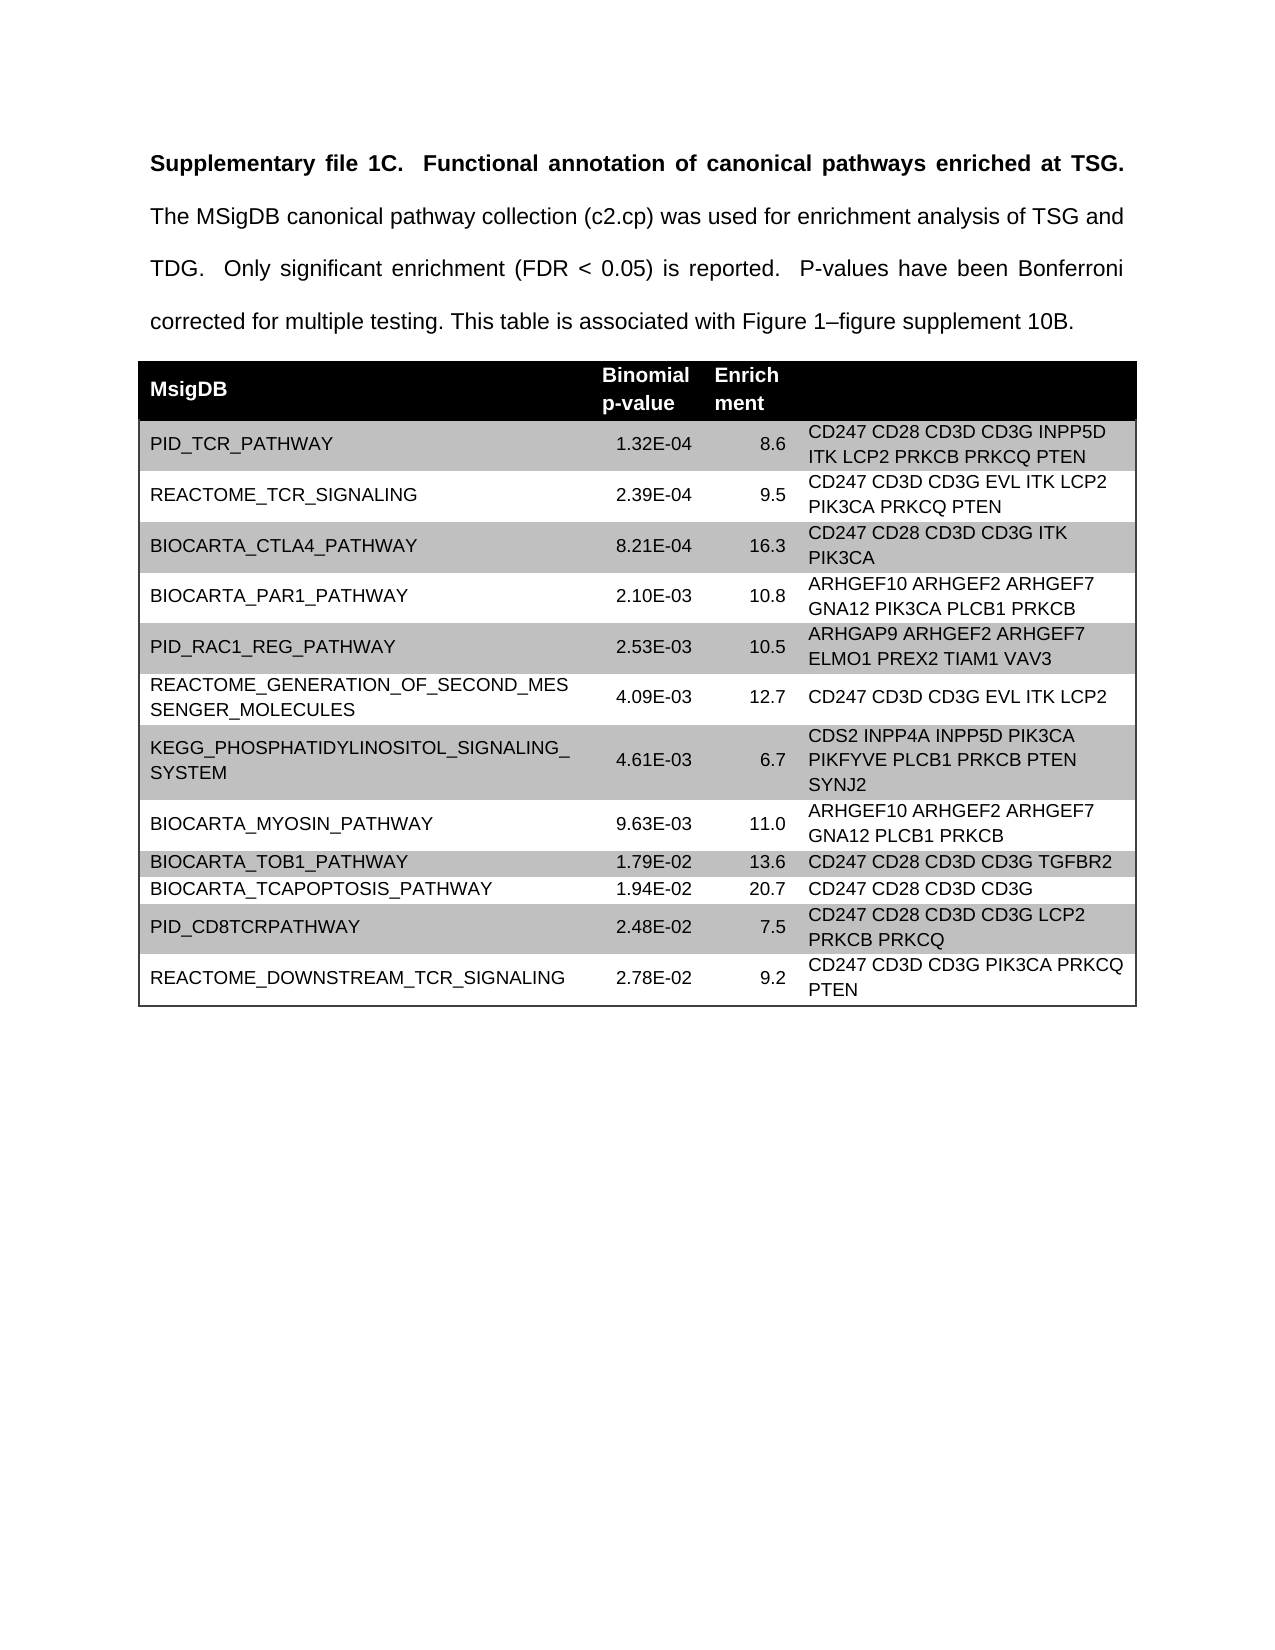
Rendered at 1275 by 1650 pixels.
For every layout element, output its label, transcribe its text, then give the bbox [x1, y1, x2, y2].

table_cell BIOCARTA_TOB1_PATHWAY [140, 851, 591, 877]
table_cell PID_TCR_PATHWAY [140, 421, 591, 471]
table_header Enrichment [704, 363, 796, 419]
table_cell 2.48E-02 [591, 904, 703, 954]
table_cell BIOCARTA_CTLA4_PATHWAY [140, 522, 591, 573]
table_cell REACTOME_GENERATION_OF_SECOND_MESSENGER_MOLECULES [140, 674, 591, 724]
table_cell CD247 CD3D CD3G PIK3CA PRKCQ PTEN [797, 954, 1135, 1005]
table_cell 1.94E-02 [591, 877, 703, 904]
table_cell 20.7 [703, 877, 797, 904]
table_cell 10.8 [703, 573, 797, 623]
table_cell ARHGEF10 ARHGEF2 ARHGEF7 GNA12 PIK3CA PLCB1 PRKCB [797, 573, 1135, 623]
table_header Binomial p-value [592, 363, 702, 419]
table_cell 9.2 [703, 954, 797, 1005]
table_header [798, 363, 1135, 419]
table_cell 1.79E-02 [591, 851, 703, 877]
table_cell 11.0 [703, 800, 797, 851]
table_cell PID_CD8TCRPATHWAY [140, 904, 591, 954]
table_cell 13.6 [703, 851, 797, 877]
table_cell CDS2 INPP4A INPP5D PIK3CA PIKFYVE PLCB1 PRKCB PTEN SYNJ2 [797, 725, 1135, 800]
table_cell REACTOME_TCR_SIGNALING [140, 471, 591, 522]
table_cell 9.5 [703, 471, 797, 522]
table_cell 16.3 [703, 522, 797, 573]
table_cell BIOCARTA_TCAPOPTOSIS_PATHWAY [140, 877, 591, 904]
table_cell ARHGAP9 ARHGEF2 ARHGEF7 ELMO1 PREX2 TIAM1 VAV3 [797, 623, 1135, 674]
table_cell BIOCARTA_PAR1_PATHWAY [140, 573, 591, 623]
table_cell CD247 CD3D CD3G EVL ITK LCP2 PIK3CA PRKCQ PTEN [797, 471, 1135, 522]
table_cell 7.5 [703, 904, 797, 954]
table_cell ARHGEF10 ARHGEF2 ARHGEF7 GNA12 PLCB1 PRKCB [797, 800, 1135, 851]
table_cell 4.61E-03 [591, 725, 703, 800]
table_cell 6.7 [703, 725, 797, 800]
table_cell 9.63E-03 [591, 800, 703, 851]
table_cell KEGG_PHOSPHATIDYLINOSITOL_SIGNALING_SYSTEM [140, 725, 591, 800]
table_cell REACTOME_DOWNSTREAM_TCR_SIGNALING [140, 954, 591, 1005]
table_cell 4.09E-03 [591, 674, 703, 724]
table_header MsigDB [140, 363, 590, 419]
table_cell 10.5 [703, 623, 797, 674]
table_cell CD247 CD28 CD3D CD3G TGFBR2 [797, 851, 1135, 877]
table_cell BIOCARTA_MYOSIN_PATHWAY [140, 800, 591, 851]
table_cell 2.53E-03 [591, 623, 703, 674]
table_cell CD247 CD28 CD3D CD3G LCP2 PRKCB PRKCQ [797, 904, 1135, 954]
table_cell 2.10E-03 [591, 573, 703, 623]
table_cell CD247 CD28 CD3D CD3G INPP5D ITK LCP2 PRKCB PRKCQ PTEN [797, 421, 1135, 471]
table_cell 8.6 [703, 421, 797, 471]
table_cell CD247 CD28 CD3D CD3G [797, 877, 1135, 904]
table_cell CD247 CD3D CD3G EVL ITK LCP2 [797, 674, 1135, 724]
table_cell CD247 CD28 CD3D CD3G ITK PIK3CA [797, 522, 1135, 573]
table_cell 1.32E-04 [591, 421, 703, 471]
table_cell 2.78E-02 [591, 954, 703, 1005]
table_cell 2.39E-04 [591, 471, 703, 522]
text Supplementary file 1C. Functional annotation of canonical pathways enriched at TSG. The MSigDB canonical pathway collection (c2.cp) was used for enrichment analysis of TSG and TDG. Only significant enrichment (FDR < 0.05) is reported. P-values have been Bonferroni corrected for multiple testing. This table is associated with Figure 1–figure supplement 10B. [150, 150, 1125, 334]
table_cell 8.21E-04 [591, 522, 703, 573]
table_cell 12.7 [703, 674, 797, 724]
table_cell PID_RAC1_REG_PATHWAY [140, 623, 591, 674]
